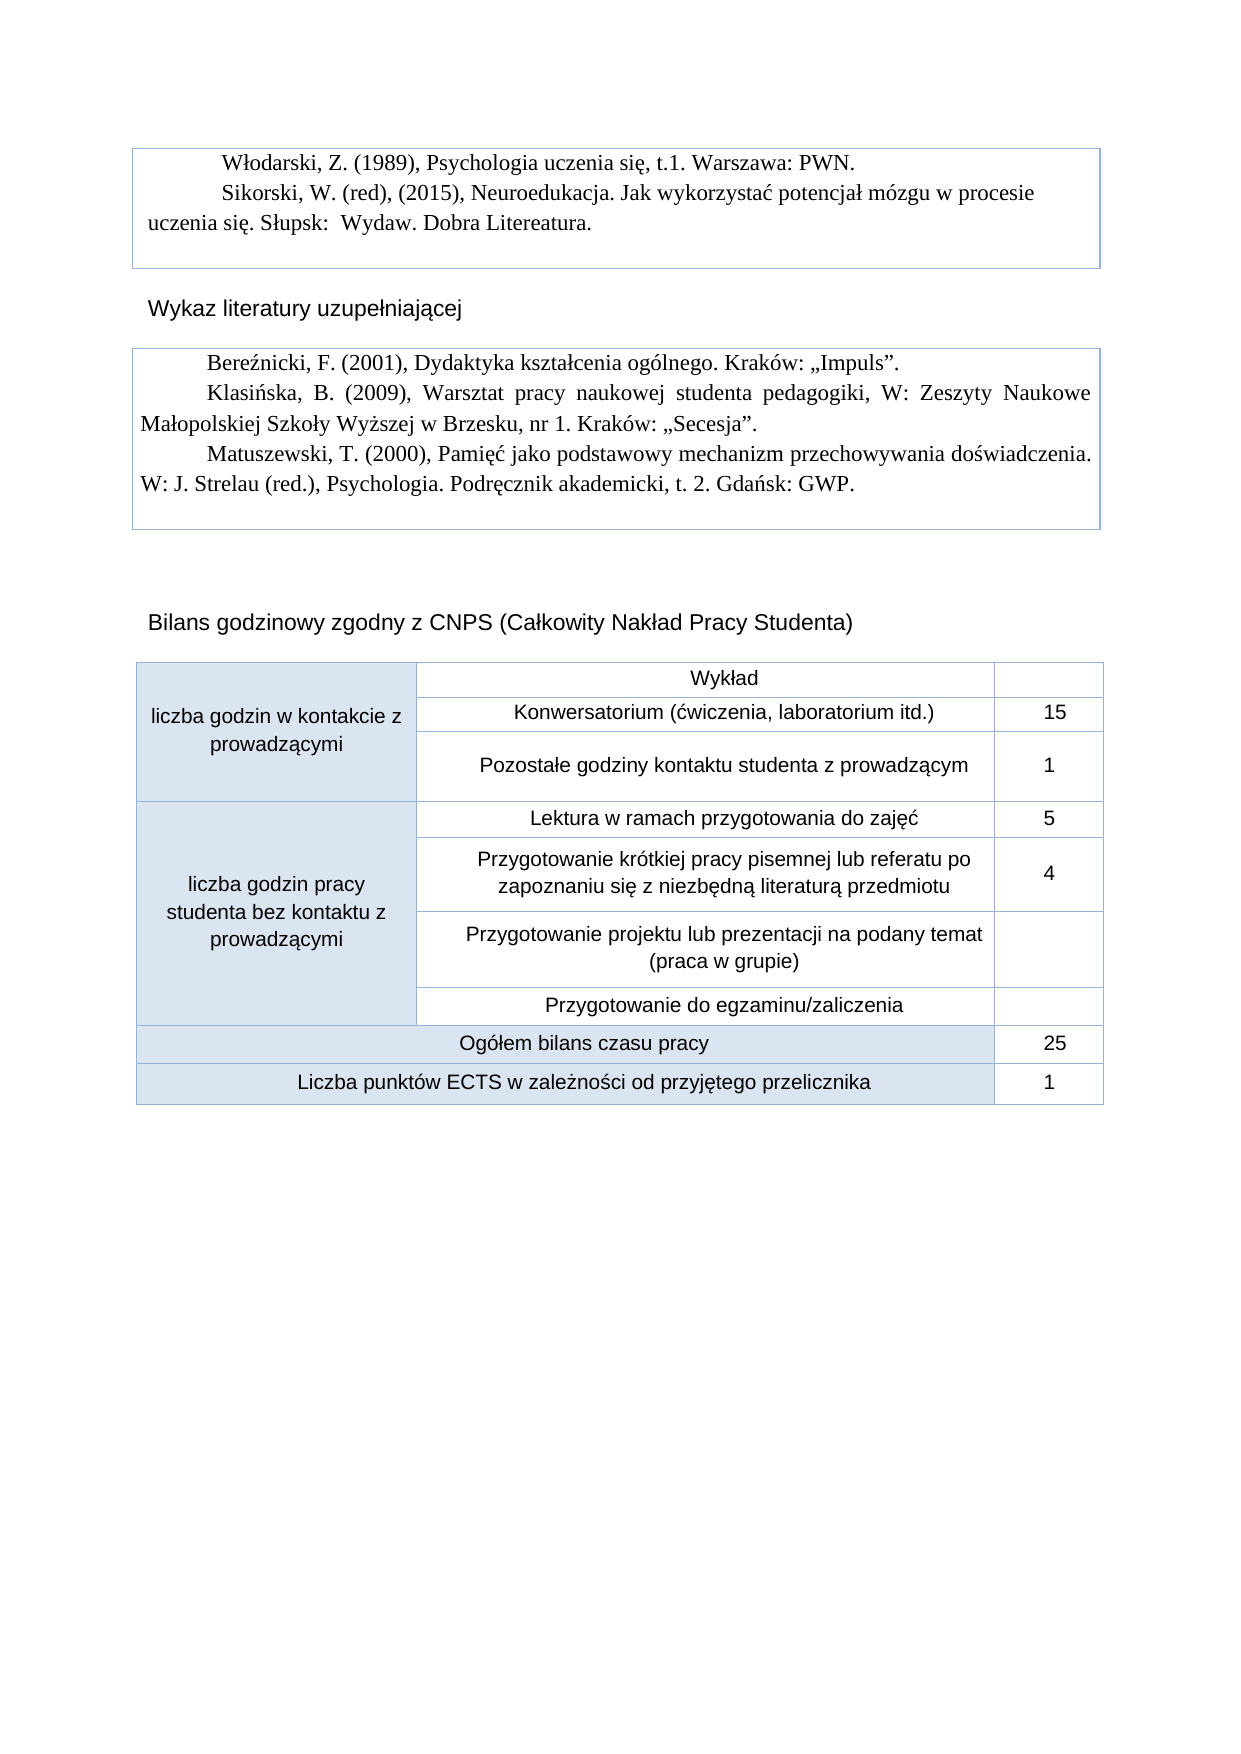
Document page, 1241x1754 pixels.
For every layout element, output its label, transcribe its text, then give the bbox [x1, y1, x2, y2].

table_header [995, 663, 1103, 697]
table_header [133, 149, 1099, 268]
table_cell [995, 912, 1103, 987]
table_header liczba godzin w kontakcie z prowadzącymi [137, 663, 416, 801]
table_cell 5 [995, 802, 1103, 837]
table_cell 25 [995, 1026, 1103, 1063]
table_cell Przygotowanie projektu lub prezentacji na podany temat (praca w grupie) [417, 912, 994, 987]
table_cell 1 [995, 1064, 1103, 1104]
table_cell Pozostałe godziny kontaktu studenta z prowadzącym [417, 732, 994, 801]
table_cell Konwersatorium (ćwiczenia, laboratorium itd.) [417, 698, 994, 731]
table_cell Przygotowanie do egzaminu/zaliczenia [417, 988, 994, 1025]
table_cell Liczba punktów ECTS w zależności od przyjętego przelicznika [137, 1064, 994, 1104]
table_cell [995, 988, 1103, 1025]
table_header Wykład [417, 663, 994, 697]
text Wykaz literatury uzupełniającej [148, 295, 1093, 322]
table_cell liczba godzin pracy studenta bez kontaktu z prowadzącymi [137, 802, 416, 1025]
table_cell 4 [995, 838, 1103, 911]
table_cell Ogółem bilans czasu pracy [137, 1026, 994, 1063]
table_cell Lektura w ramach przygotowania do zajęć [417, 802, 994, 837]
table_cell 1 [995, 732, 1103, 801]
table_header Bereźnicki, F. (2001), Dydaktyka kształcenia ogólnego. Kraków: „Impuls”. Klasińska, B. (2009), Warsztat pracy naukowej studenta pedagogiki, W: Zeszyty Naukowe Małopolskiej Szkoły Wyższej w Brzesku, nr 1. Kraków: „Secesja”. Matuszewski, T. (2000), Pamięć jako podstawowy mechanizm przechowywania doświadczenia. W: J. Strelau (red.), Psychologia. Podręcznik akademicki, t. 2. Gdańsk: GWP. [133, 349, 1099, 529]
table_cell Przygotowanie krótkiej pracy pisemnej lub referatu po zapoznaniu się z niezbędną literaturą przedmiotu [417, 838, 994, 911]
table_cell 15 [995, 698, 1103, 731]
text Bilans godzinowy zgodny z CNPS (Całkowity Nakład Pracy Studenta) [148, 609, 1093, 635]
